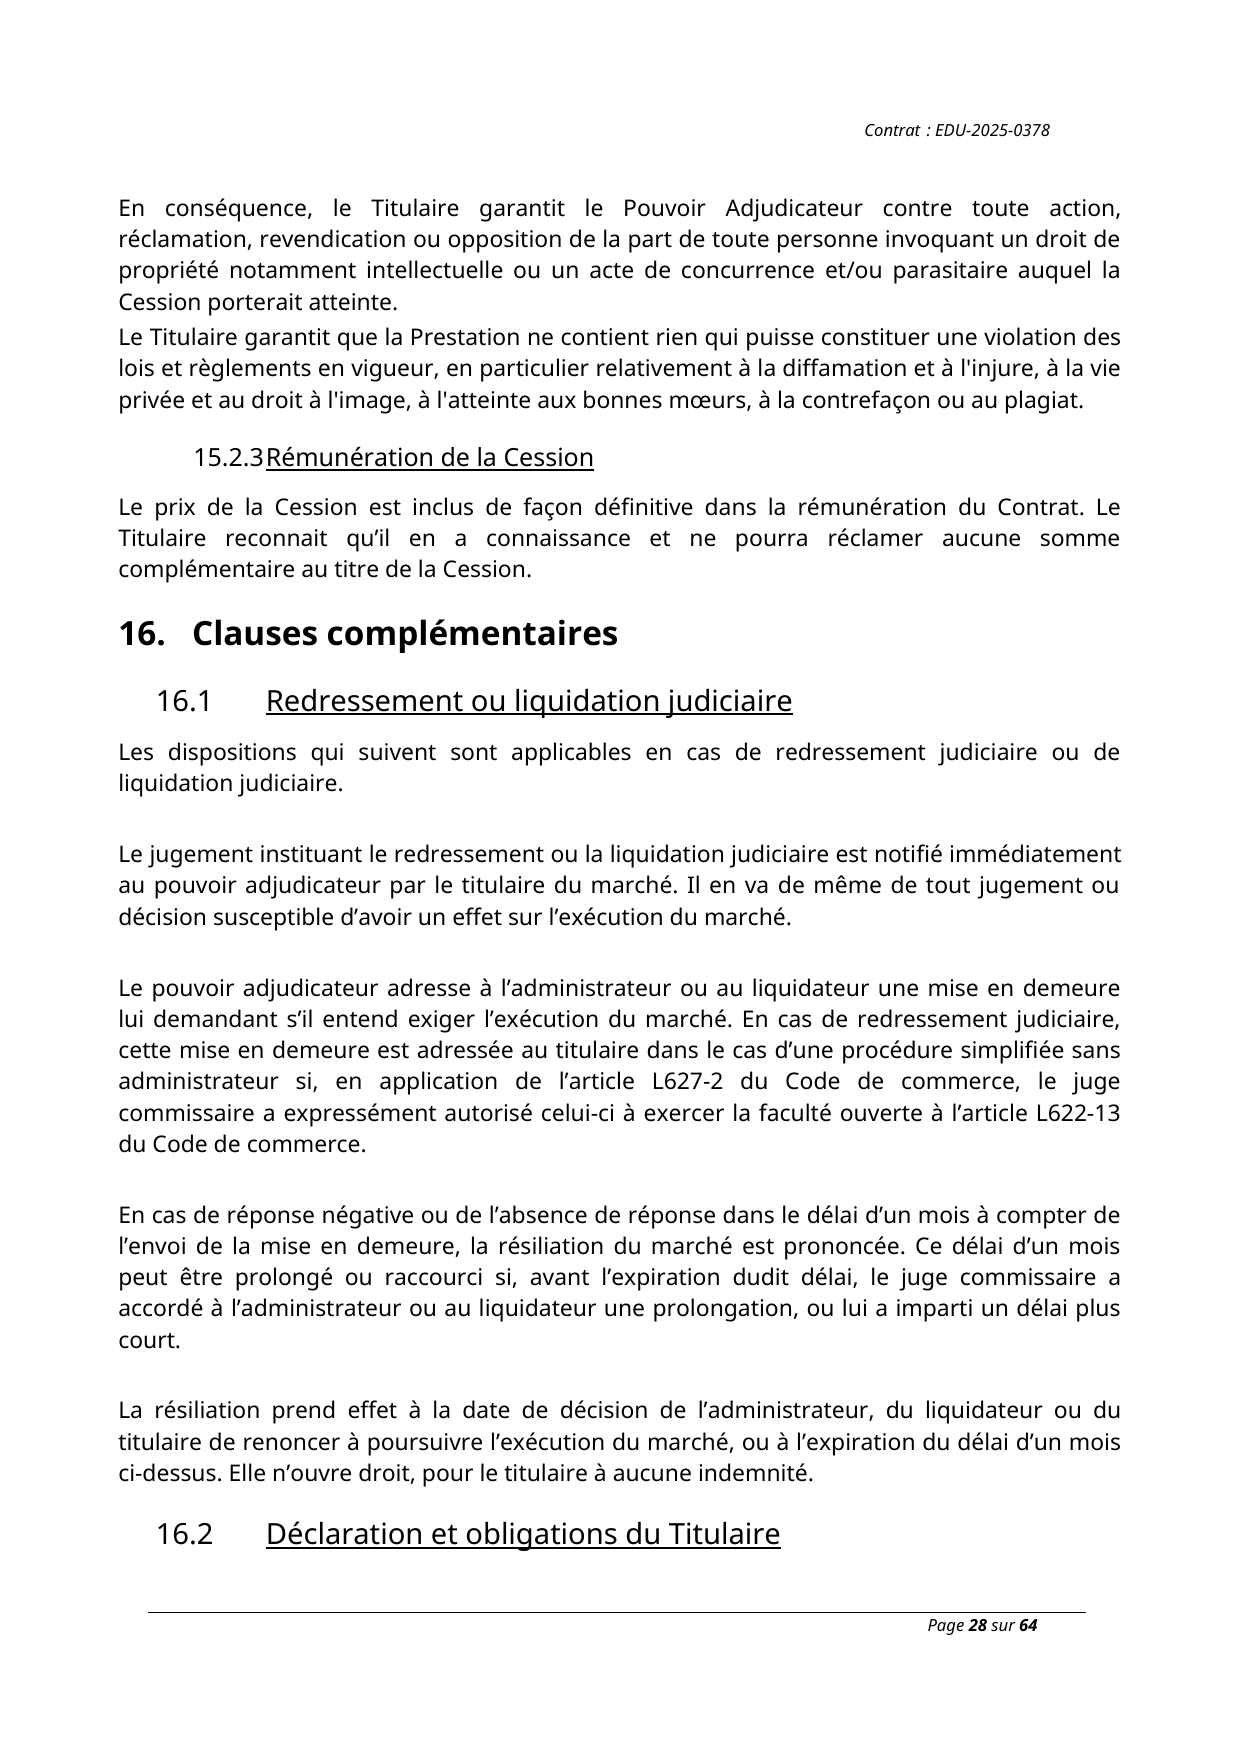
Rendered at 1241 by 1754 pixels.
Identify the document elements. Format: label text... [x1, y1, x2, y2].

text La résiliation prend effet à la date de décision de l’administrateur, du liquidateur ou du titulaire de renoncer à poursuivre l’exécution du marché, ou à l’expiration du délai d’un mois ci-dessus. Elle n’ouvre droit, pour le titulaire à aucune indemnité. [118, 1394, 1122, 1488]
text Le prix de la Cession est inclus de façon définitive dans la rémunération du Contrat. Le Titulaire reconnait qu’il en a connaissance et ne pourra réclamer aucune somme complémentaire au titre de la Cession. [118, 491, 1122, 584]
text Les dispositions qui suivent sont applicables en cas de redressement judiciaire ou de liquidation judiciaire. [118, 736, 1122, 799]
text Le jugement instituant le redressement ou la liquidation judiciaire est notifié immédiatement au pouvoir adjudicateur par le titulaire du marché. Il en va de même de tout jugement ou décision susceptible d’avoir un effet sur l’exécution du marché. [118, 838, 1122, 932]
text Rémunération de la Cession [193, 440, 1122, 474]
text Redressement ou liquidation judiciaire [156, 680, 1122, 719]
text Déclaration et obligations du Titulaire [156, 1513, 1122, 1553]
text En cas de réponse négative ou de l’absence de réponse dans le délai d’un mois à compter de l’envoi de la mise en demeure, la résiliation du marché est prononcée. Ce délai d’un mois peut être prolongé ou raccourci si, avant l’expiration dudit délai, le juge commissaire a accordé à l’administrateur ou au liquidateur une prolongation, ou lui a imparti un délai plus court. [118, 1199, 1122, 1355]
text En conséquence, le Titulaire garantit le Pouvoir Adjudicateur contre toute action, réclamation, revendication ou opposition de la part de toute personne invoquant un droit de propriété notamment intellectuelle ou un acte de concurrence et/ou parasitaire auquel la Cession porterait atteinte. [118, 192, 1122, 317]
text Le pouvoir adjudicateur adresse à l’administrateur ou au liquidateur une mise en demeure lui demandant s’il entend exiger l’exécution du marché. En cas de redressement judiciaire, cette mise en demeure est adressée au titulaire dans le cas d’une procédure simplifiée sans administrateur si, en application de l’article L627-2 du Code de commerce, le juge commissaire a expressément autorisé celui-ci à exercer la faculté ouverte à l’article L622-13 du Code de commerce. [118, 972, 1122, 1159]
text Le Titulaire garantit que la Prestation ne contient rien qui puisse constituer une violation des lois et règlements en vigueur, en particulier relativement à la diffamation et à l'injure, à la vie privée et au droit à l'image, à l'atteinte aux bonnes mœurs, à la contrefaçon ou au plagiat. [118, 321, 1122, 415]
text Clauses complémentaires [118, 609, 1122, 655]
